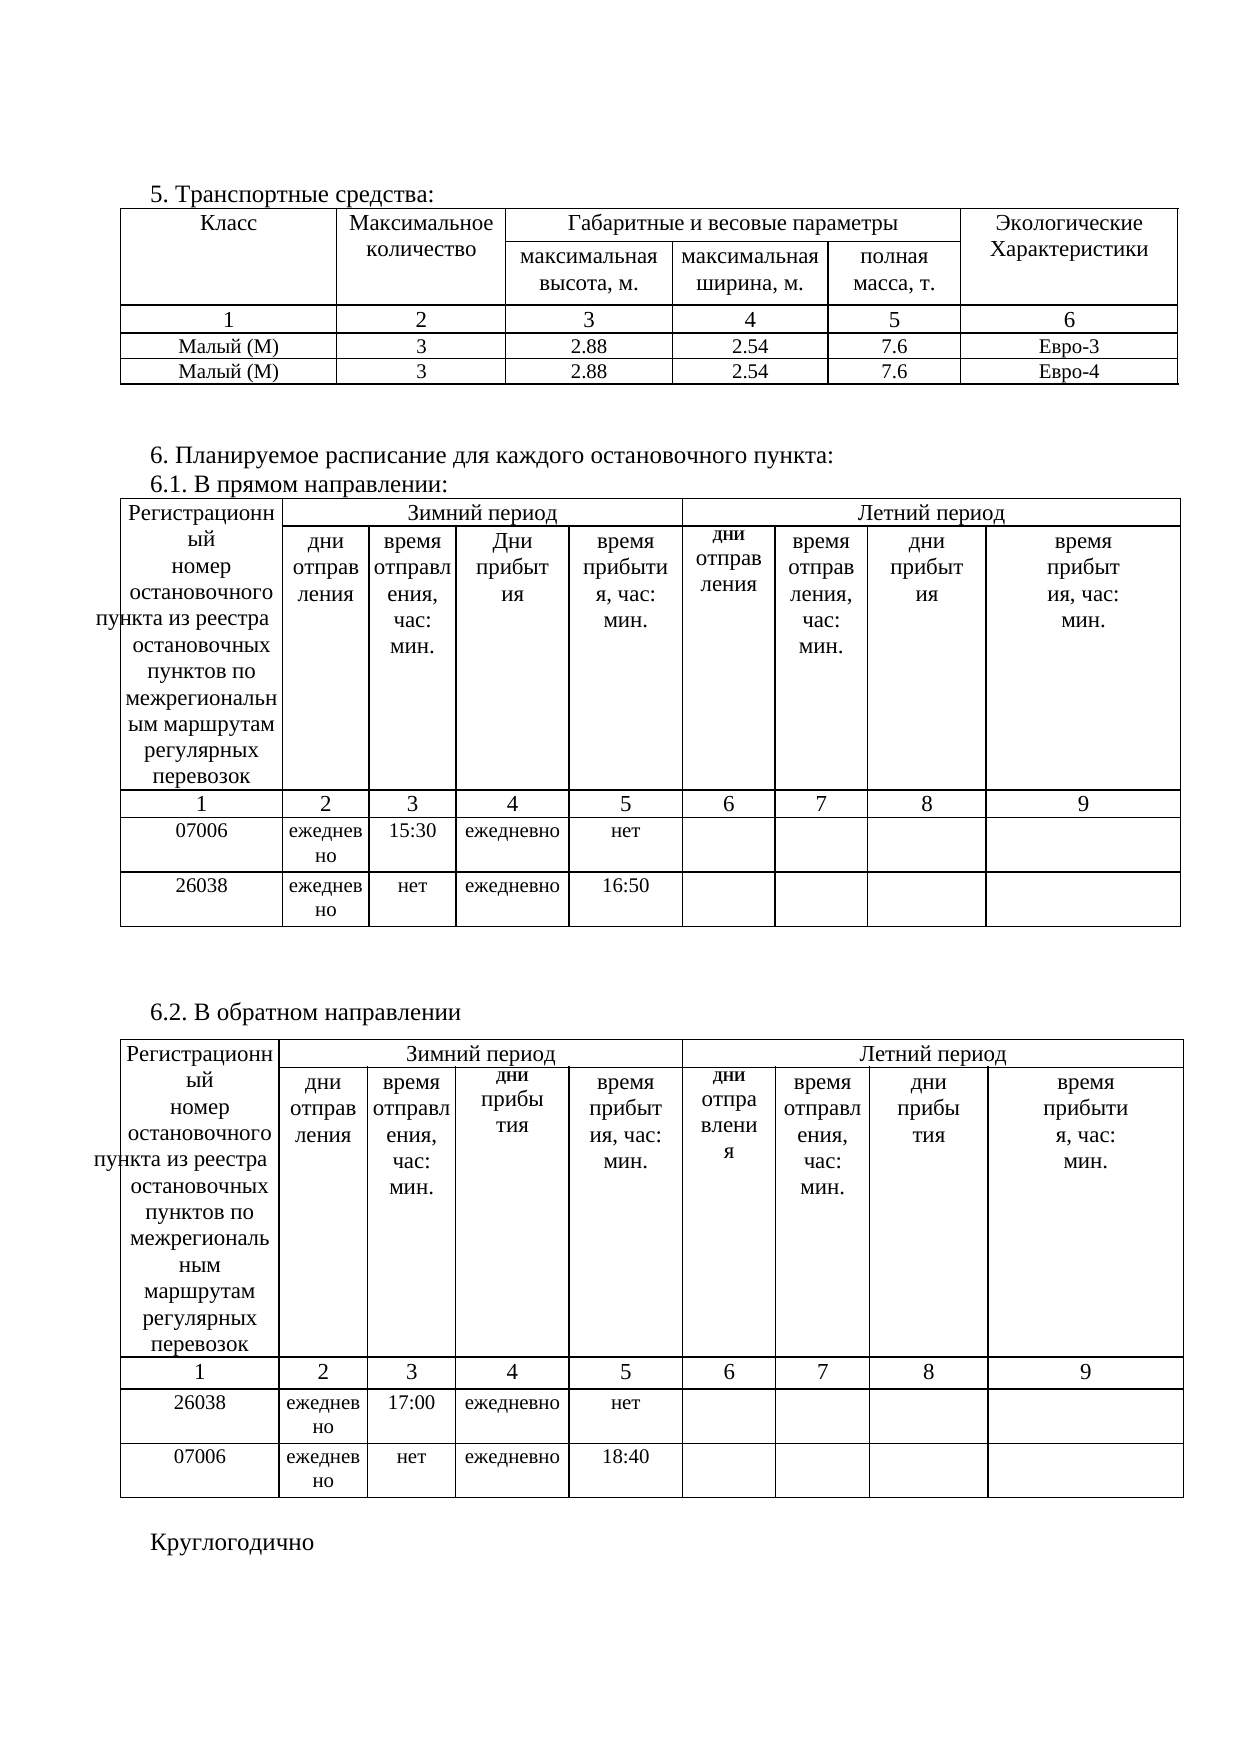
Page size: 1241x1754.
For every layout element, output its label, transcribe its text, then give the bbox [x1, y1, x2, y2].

table_cell 2 [283, 791, 368, 817]
table_header Летний период [683, 499, 1180, 525]
table_cell 8 [868, 791, 985, 817]
table_cell 3 [337, 334, 505, 358]
table_cell время прибыт ия, час: мин. [987, 527, 1180, 789]
table_cell [683, 1444, 775, 1497]
table_cell время прибыти я, час: мин. [570, 527, 682, 789]
table_cell 5 [570, 791, 682, 817]
table_cell время прибыти я, час: мин. [989, 1068, 1183, 1356]
table_cell максимальная ширина, м. [673, 242, 827, 304]
table_cell 2 [337, 306, 505, 332]
text 6.1. В прямом направлении: [150, 469, 1090, 497]
table_cell 9 [987, 791, 1180, 817]
table_cell 7.6 [829, 334, 960, 358]
table_cell [870, 1444, 987, 1497]
table_cell 26038 [121, 1390, 278, 1442]
table_cell 17:00 [368, 1390, 455, 1442]
table_cell ДНИ отпра влени я [683, 1068, 775, 1356]
table_cell 2 [280, 1358, 367, 1388]
table_cell нет [370, 873, 455, 926]
table_cell нет [368, 1444, 455, 1497]
table_cell 1 [121, 1358, 278, 1388]
table_cell [870, 1390, 987, 1442]
table_cell [776, 818, 867, 871]
table_cell 8 [870, 1358, 987, 1388]
table_cell максимальная высота, м. [506, 242, 672, 304]
table_cell 6 [683, 791, 774, 817]
table_header Габаритные и весовые параметры [506, 209, 960, 241]
table_cell 3 [506, 306, 672, 332]
table_header Максимальное количество [337, 209, 505, 304]
table_header Летний период [683, 1040, 1183, 1066]
table_cell 9 [989, 1358, 1183, 1388]
table_cell 07006 [121, 1444, 278, 1497]
table_cell нет [570, 818, 682, 871]
table_cell [989, 1390, 1183, 1442]
table_cell 1 [121, 306, 336, 332]
table_cell ежедневно [456, 1444, 568, 1497]
table_cell Дни прибыт ия [457, 527, 568, 789]
table_cell 3 [337, 359, 505, 383]
table_cell 2.54 [673, 359, 827, 383]
table_cell Малый (М) [121, 359, 336, 383]
table_cell 2.88 [506, 359, 672, 383]
table_cell 2.88 [506, 334, 672, 358]
table_cell [776, 1390, 869, 1442]
table_cell 4 [457, 791, 568, 817]
table_cell 15:30 [370, 818, 455, 871]
table_cell ежедневно [456, 1390, 568, 1442]
table_cell 6 [961, 306, 1177, 332]
table_cell дни прибы тия [870, 1068, 987, 1356]
table_cell 5 [570, 1358, 682, 1388]
table_cell время прибыт ия, час: мин. [570, 1068, 682, 1356]
table_header Зимний период [283, 499, 682, 525]
table_cell 3 [370, 791, 455, 817]
table_cell 4 [673, 306, 827, 332]
table_cell Евро-4 [961, 359, 1177, 383]
table_cell дни отправ ления [283, 527, 368, 789]
table_cell ДНИ отправ ления [683, 527, 774, 789]
text 6.2. В обратном направлении [150, 997, 1090, 1026]
table_cell ежедневно [283, 818, 368, 871]
table_cell 26038 [121, 873, 282, 926]
table_cell дни отправ ления [280, 1068, 367, 1356]
table_cell 07006 [121, 818, 282, 871]
table_cell Евро-3 [961, 334, 1177, 358]
table_cell ежедневно [283, 873, 368, 926]
table_cell [776, 1444, 869, 1497]
table_cell 4 [456, 1358, 568, 1388]
table_cell 6 [683, 1358, 775, 1388]
table_cell ДНИ прибы тия [456, 1068, 568, 1356]
table_header Зимний период [280, 1040, 682, 1066]
text Круглогодично [150, 1527, 1090, 1556]
table_cell время отправл ения, час: мин. [776, 1068, 869, 1356]
table_cell 5 [829, 306, 960, 332]
table_cell время отправ ления, час: мин. [776, 527, 867, 789]
table_cell [868, 818, 985, 871]
table_header Класс [121, 209, 336, 304]
table_cell ежедневно [457, 818, 568, 871]
table_cell 7 [776, 1358, 869, 1388]
text 5. Транспортные средства: [150, 179, 1090, 207]
table_cell ежедневно [280, 1444, 367, 1497]
table_cell ежедневно [280, 1390, 367, 1442]
table_cell [868, 873, 985, 926]
table_cell [683, 1390, 775, 1442]
table_cell 18:40 [570, 1444, 682, 1497]
table_header Экологические Характеристики [961, 209, 1177, 304]
table_cell 7 [776, 791, 867, 817]
table_cell время отправл ения, час: мин. [370, 527, 455, 789]
table_cell [776, 873, 867, 926]
table_cell нет [570, 1390, 682, 1442]
table_cell 16:50 [570, 873, 682, 926]
table_header Регистрационный номер остановочного пункта из реестра остановочных пунктов по межрегиональным маршрутам регулярных перевозок [121, 499, 282, 789]
table_cell [989, 1444, 1183, 1497]
table_cell [683, 873, 774, 926]
table_cell 2.54 [673, 334, 827, 358]
table_cell время отправл ения, час: мин. [368, 1068, 455, 1356]
table_cell [987, 818, 1180, 871]
table_cell 3 [368, 1358, 455, 1388]
table_cell [683, 818, 774, 871]
table_cell 7.6 [829, 359, 960, 383]
table_cell Малый (М) [121, 334, 336, 358]
table_cell ежедневно [457, 873, 568, 926]
table_header Регистрационный номер остановочного пункта из реестра остановочных пунктов по межрегиональным маршрутам регулярных перевозок [121, 1040, 278, 1356]
table_cell дни прибыт ия [868, 527, 985, 789]
table_cell 1 [121, 791, 282, 817]
text 6. Планируемое расписание для каждого остановочного пункта: [150, 440, 1090, 469]
table_cell [987, 873, 1180, 926]
table_cell полная масса, т. [829, 242, 960, 304]
